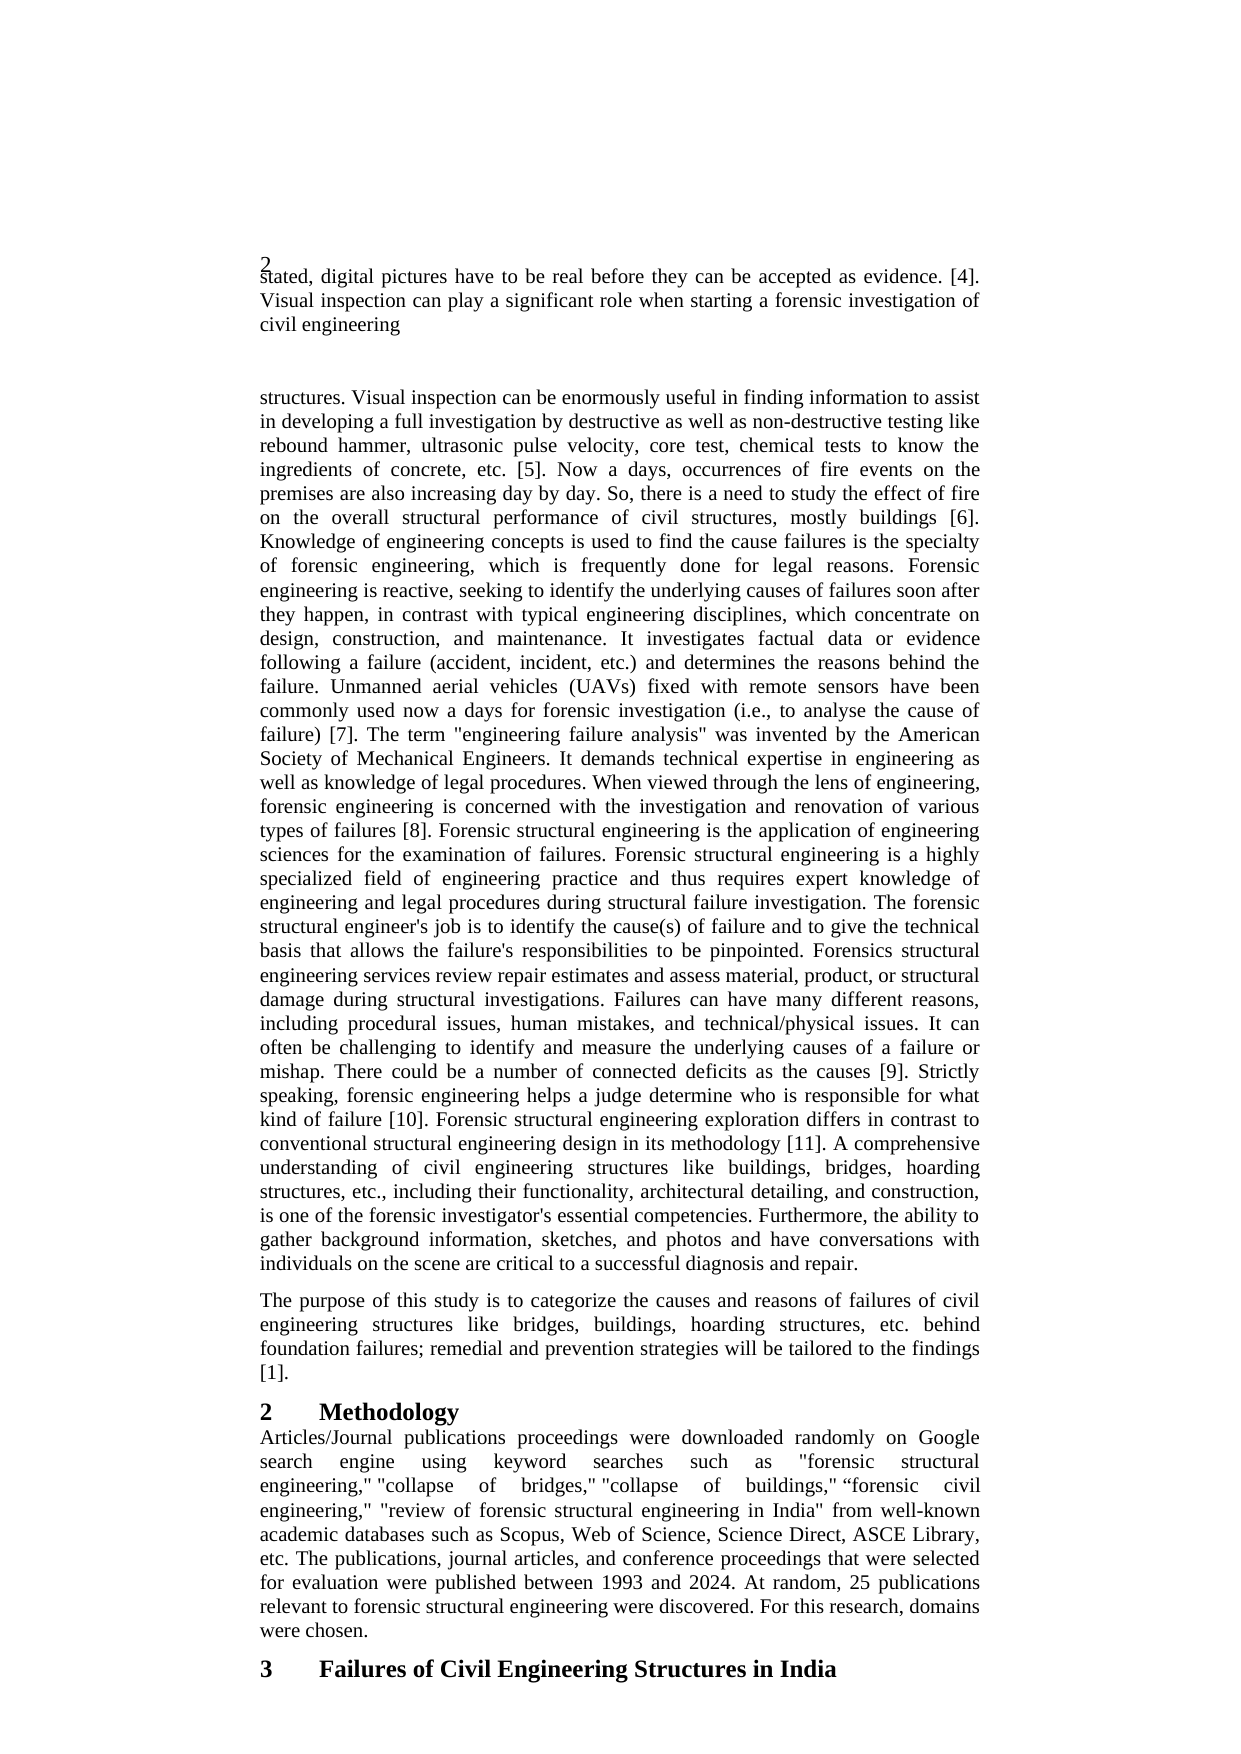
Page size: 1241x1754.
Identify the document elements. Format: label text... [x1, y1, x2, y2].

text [259, 264, 981, 336]
text structures. Visual inspection can be enormously useful in finding information to assist in developing a full investigation by destructive as well as non-destructive testing like rebound hammer, ultrasonic pulse velocity, core test, chemical tests to know the ingredients of concrete, etc. [5]. Now a days, occurrences of fire events on the premises are also increasing day by day. So, there is a need to study the effect of fire on the overall structural performance of civil structures, mostly buildings [6]. Knowledge of engineering concepts is used to find the cause failures is the specialty of forensic engineering, which is frequently done for legal reasons. Forensic engineering is reactive, seeking to identify the underlying causes of failures soon after they happen, in contrast with typical engineering disciplines, which concentrate on design, construction, and maintenance. It investigates factual data or evidence following a failure (accident, incident, etc.) and determines the reasons behind the failure. Unmanned aerial vehicles (UAVs) fixed with remote sensors have been commonly used now a days for forensic investigation (i.e., to analyse the cause of failure) [7]. The term "engineering failure analysis" was invented by the American Society of Mechanical Engineers. It demands technical expertise in engineering as well as knowledge of legal procedures. When viewed through the lens of engineering, forensic engineering is concerned with the investigation and renovation of various types of failures [8]. Forensic structural engineering is the application of engineering sciences for the examination of failures. Forensic structural engineering is a highly specialized field of engineering practice and thus requires expert knowledge of engineering and legal procedures during structural failure investigation. The forensic structural engineer's job is to identify the cause(s) of failure and to give the technical basis that allows the failure's responsibilities to be pinpointed. Forensics structural engineering services review repair estimates and assess material, product, or structural damage during structural investigations. Failures can have many different reasons, including procedural issues, human mistakes, and technical/physical issues. It can often be challenging to identify and measure the underlying causes of a failure or mishap. There could be a number of connected deficits as the causes [9]. Strictly speaking, forensic engineering helps a judge determine who is responsible for what kind of failure [10]. Forensic structural engineering exploration differs in contrast to conventional structural engineering design in its methodology [11]. A comprehensive understanding of civil engineering structures like buildings, bridges, hoarding structures, etc., including their functionality, architectural detailing, and construction, is one of the forensic investigator's essential competencies. Furthermore, the ability to gather background information, sketches, and photos and have conversations with individuals on the scene are critical to a successful diagnosis and repair. [259, 385, 981, 1275]
text The purpose of this study is to categorize the causes and reasons of failures of civil engineering structures like bridges, buildings, hoarding structures, etc. behind foundation failures; remedial and prevention strategies will be tailored to the findings [1]. [259, 1288, 981, 1384]
subtitle Failures of Civil Engineering Structures in India [260, 1654, 1065, 1683]
subtitle Methodology [259, 1397, 1065, 1425]
text Articles/Journal publications proceedings were downloaded randomly on Google search engine using keyword searches such as "forensic structural engineering," "collapse of bridges," "collapse of buildings," “forensic civil engineering," "review of forensic structural engineering in India" from well-known academic databases such as Scopus, Web of Science, Science Direct, ASCE Library, etc. The publications, journal articles, and conference proceedings that were selected for evaluation were published between 1993 and 2024. At random, 25 publications relevant to forensic structural engineering were discovered. For this research, domains were chosen. [259, 1425, 981, 1642]
